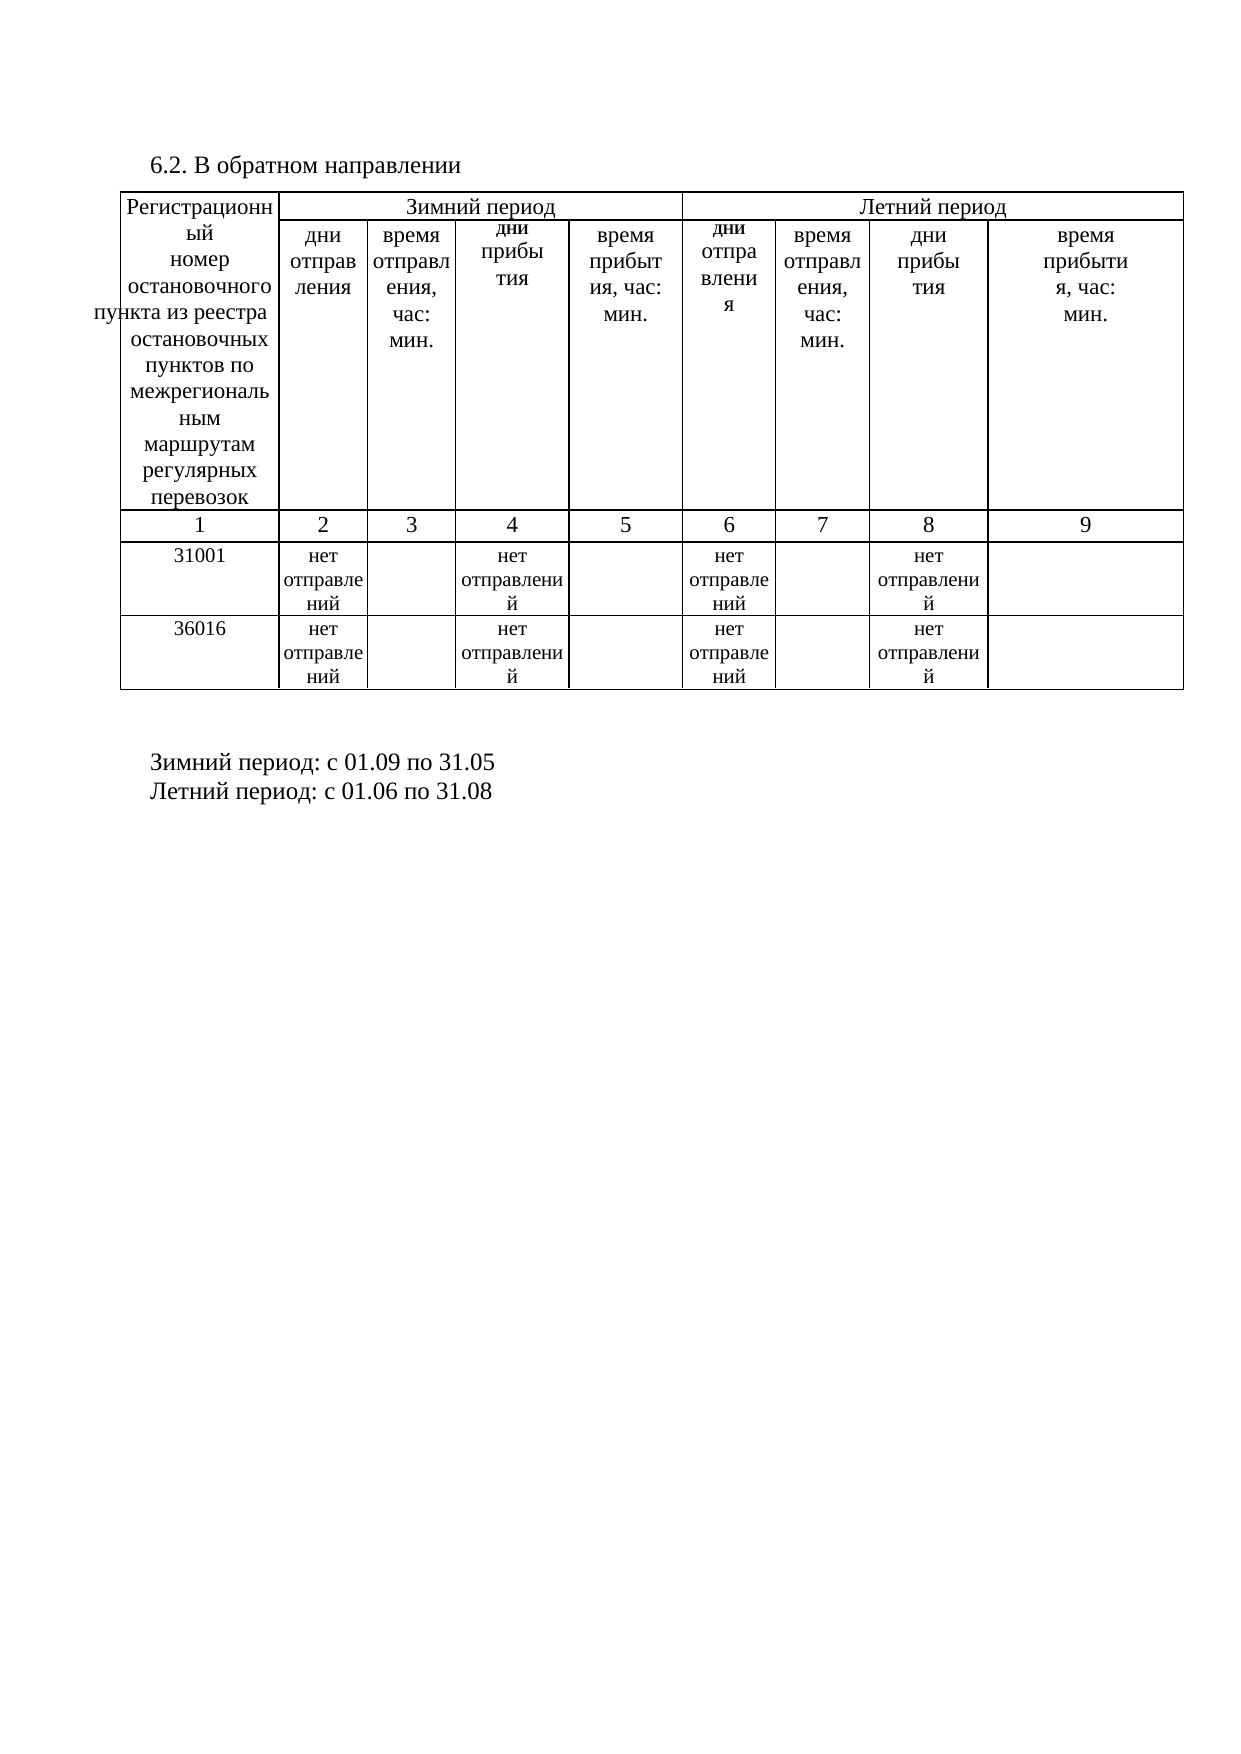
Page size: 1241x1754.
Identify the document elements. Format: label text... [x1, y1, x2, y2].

table_cell нет отправлений [456, 543, 568, 615]
table_cell время прибыти я, час: мин. [989, 221, 1183, 509]
table_cell [989, 616, 1183, 688]
table_cell нет отправлений [456, 616, 568, 688]
table_cell [368, 543, 455, 615]
table_cell нет отправлений [280, 616, 367, 688]
table_cell дни прибы тия [870, 221, 987, 509]
table_cell [776, 616, 869, 688]
table_header Зимний период [280, 193, 682, 219]
table_cell [570, 543, 682, 615]
table_cell [570, 616, 682, 688]
table_cell 31001 [121, 543, 278, 615]
table_cell [776, 543, 869, 615]
table_cell дни отправ ления [280, 221, 367, 509]
text 6.2. В обратном направлении [150, 150, 1090, 179]
table_cell нет отправлений [870, 616, 987, 688]
table_cell нет отправлений [683, 543, 775, 615]
table_cell 36016 [121, 616, 278, 688]
table_cell 8 [870, 511, 987, 541]
table_cell 5 [570, 511, 682, 541]
table_cell нет отправлений [870, 543, 987, 615]
table_cell ДНИ прибы тия [456, 221, 568, 509]
table_cell 9 [989, 511, 1183, 541]
table_cell 7 [776, 511, 869, 541]
table_cell [368, 616, 455, 688]
table_header Летний период [683, 193, 1183, 219]
table_cell 4 [456, 511, 568, 541]
text Летний период: с 01.06 по 31.08 [150, 776, 1090, 805]
table_cell 1 [121, 511, 278, 541]
table_cell время отправл ения, час: мин. [368, 221, 455, 509]
text Зимний период: с 01.09 по 31.05 [150, 747, 1090, 776]
table_cell [989, 543, 1183, 615]
table_cell время прибыт ия, час: мин. [570, 221, 682, 509]
table_header Регистрационный номер остановочного пункта из реестра остановочных пунктов по межрегиональным маршрутам регулярных перевозок [121, 193, 278, 509]
table_cell 3 [368, 511, 455, 541]
table_cell 2 [280, 511, 367, 541]
table_cell 6 [683, 511, 775, 541]
table_cell нет отправлений [683, 616, 775, 688]
table_cell нет отправлений [280, 543, 367, 615]
table_cell ДНИ отпра влени я [683, 221, 775, 509]
table_cell время отправл ения, час: мин. [776, 221, 869, 509]
